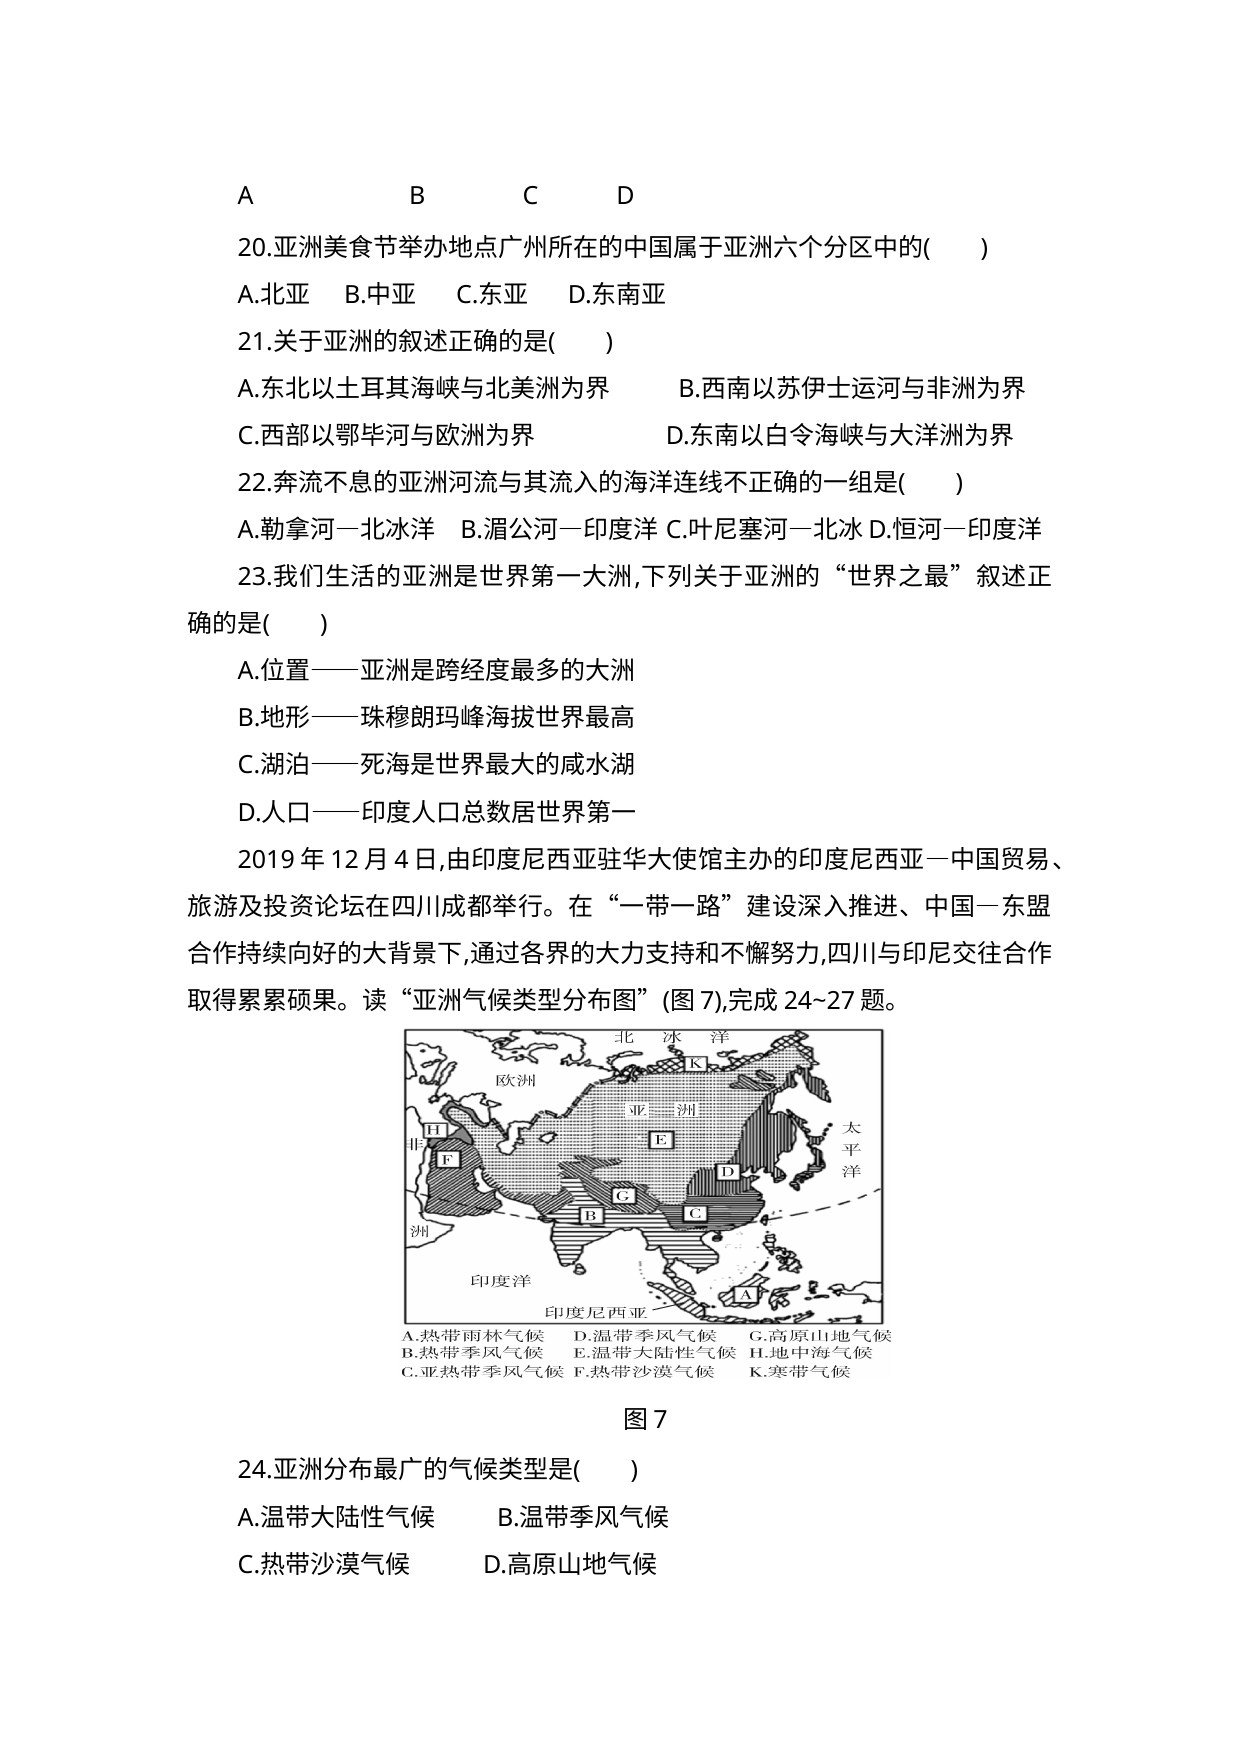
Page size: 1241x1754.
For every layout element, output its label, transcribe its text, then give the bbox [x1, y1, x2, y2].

text A.北亚 B.中亚 C.东亚 D.东南亚 [187, 274, 1053, 310]
picture [399, 1027, 892, 1378]
text B.地形——珠穆朗玛峰海拔世界最高 [187, 698, 1053, 734]
text 22.奔流不息的亚洲河流与其流入的海洋连线不正确的一组是( ) [187, 462, 1053, 499]
text 图7 [187, 1385, 1053, 1450]
text D.人口——印度人口总数居世界第一 [187, 792, 1053, 828]
text A.位置——亚洲是跨经度最多的大洲 [187, 651, 1053, 687]
text C.热带沙漠气候 D.高原山地气候 [187, 1544, 1053, 1580]
text A B C D [187, 162, 1053, 227]
text 2019年12月4日,由印度尼西亚驻华大使馆主办的印度尼西亚—中国贸易、旅游及投资论坛在四川成都举行。在“一带一路”建设深入推进、中国—东盟合作持续向好的大背景下,通过各界的大力支持和不懈努力,四川与印尼交往合作取得累累硕果。读“亚洲气候类型分布图”(图7),完成24~27题。 [187, 839, 1053, 1017]
text 24.亚洲分布最广的气候类型是( ) [187, 1450, 1053, 1486]
text C.湖泊——死海是世界最大的咸水湖 [187, 745, 1053, 781]
text A.温带大陆性气候 B.温带季风气候 [187, 1497, 1053, 1533]
text C.西部以鄂毕河与欧洲为界 D.东南以白令海峡与大洋洲为界 [187, 415, 1053, 452]
text A.勒拿河—北冰洋 B.湄公河—印度洋 C.叶尼塞河—北冰D.恒河—印度洋 [187, 509, 1053, 546]
text A.东北以土耳其海峡与北美洲为界 B.西南以苏伊士运河与非洲为界 [187, 368, 1053, 404]
text 23.我们生活的亚洲是世界第一大洲,下列关于亚洲的“世界之最”叙述正确的是( ) [187, 557, 1053, 640]
text 20.亚洲美食节举办地点广州所在的中国属于亚洲六个分区中的( ) [187, 227, 1053, 263]
text 21.关于亚洲的叙述正确的是( ) [187, 321, 1053, 357]
